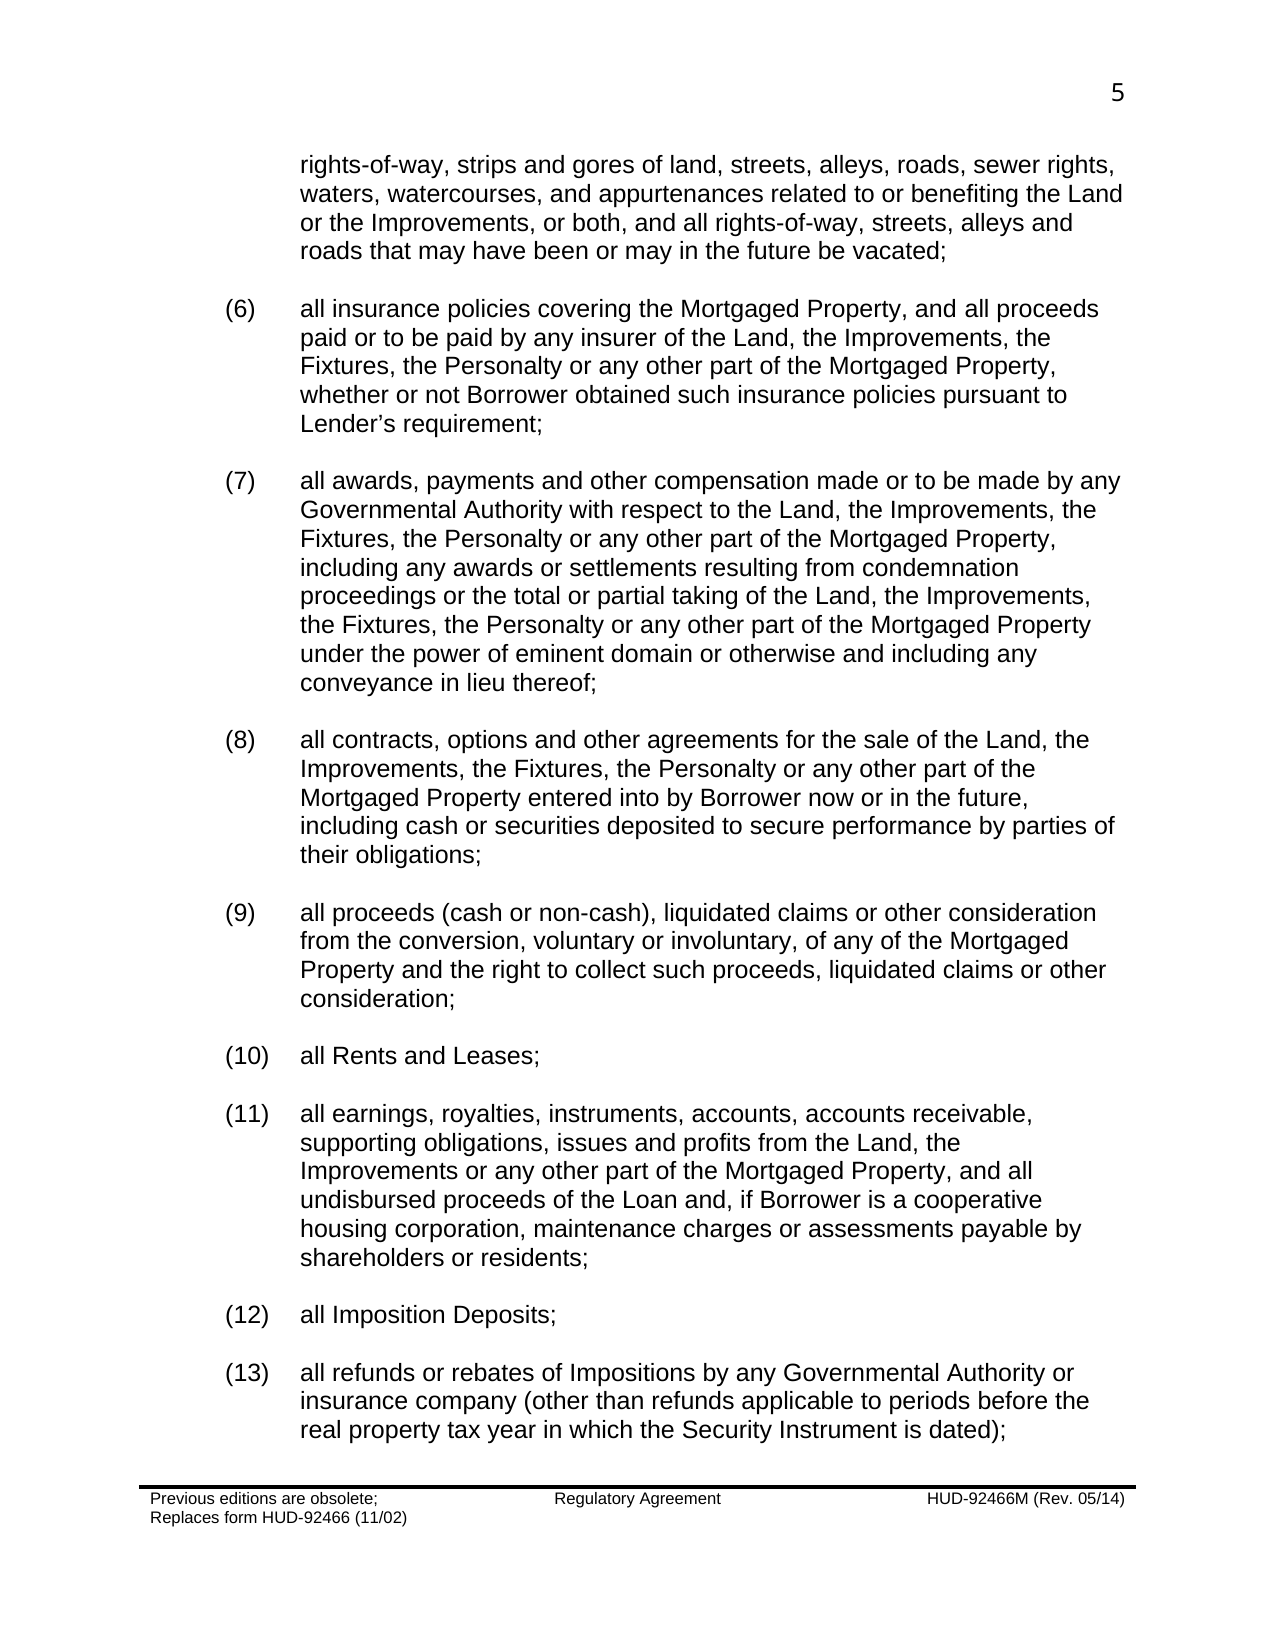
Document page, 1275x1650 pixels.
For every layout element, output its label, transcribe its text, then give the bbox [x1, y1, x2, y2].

list all proceeds (cash or non-cash), liquidated claims or other consideration from the conversion, voluntary or involuntary, of any of the Mortgaged Property and the right to collect such proceeds, liquidated claims or other consideration; [225, 897, 1125, 1012]
list all Imposition Deposits; [225, 1300, 1125, 1329]
list all refunds or rebates of Impositions by any Governmental Authority or insurance company (other than refunds applicable to periods before the real property tax year in which the Security Instrument is dated); [225, 1357, 1125, 1444]
list all Rents and Leases; [225, 1041, 1125, 1070]
list all insurance policies covering the Mortgaged Property, and all proceeds paid or to be paid by any insurer of the Land, the Improvements, the Fixtures, the Personalty or any other part of the Mortgaged Property, whether or not Borrower obtained such insurance policies pursuant to Lender’s requirement; [225, 294, 1125, 437]
list all earnings, royalties, instruments, accounts, accounts receivable, supporting obligations, issues and profits from the Land, the Improvements or any other part of the Mortgaged Property, and all undisbursed proceeds of the Loan and, if Borrower is a cooperative housing corporation, maintenance charges or assessments payable by shareholders or residents; [225, 1099, 1125, 1271]
list all awards, payments and other compensation made or to be made by any Governmental Authority with respect to the Land, the Improvements, the Fixtures, the Personalty or any other part of the Mortgaged Property, including any awards or settlements resulting from condemnation proceedings or the total or partial taking of the Land, the Improvements, the Fixtures, the Personalty or any other part of the Mortgaged Property under the power of eminent domain or otherwise and including any conveyance in lieu thereof; [225, 466, 1125, 696]
list all contracts, options and other agreements for the sale of the Land, the Improvements, the Fixtures, the Personalty or any other part of the Mortgaged Property entered into by Borrower now or in the future, including cash or securities deposited to secure performance by parties of their obligations; [225, 725, 1125, 869]
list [225, 150, 1125, 265]
